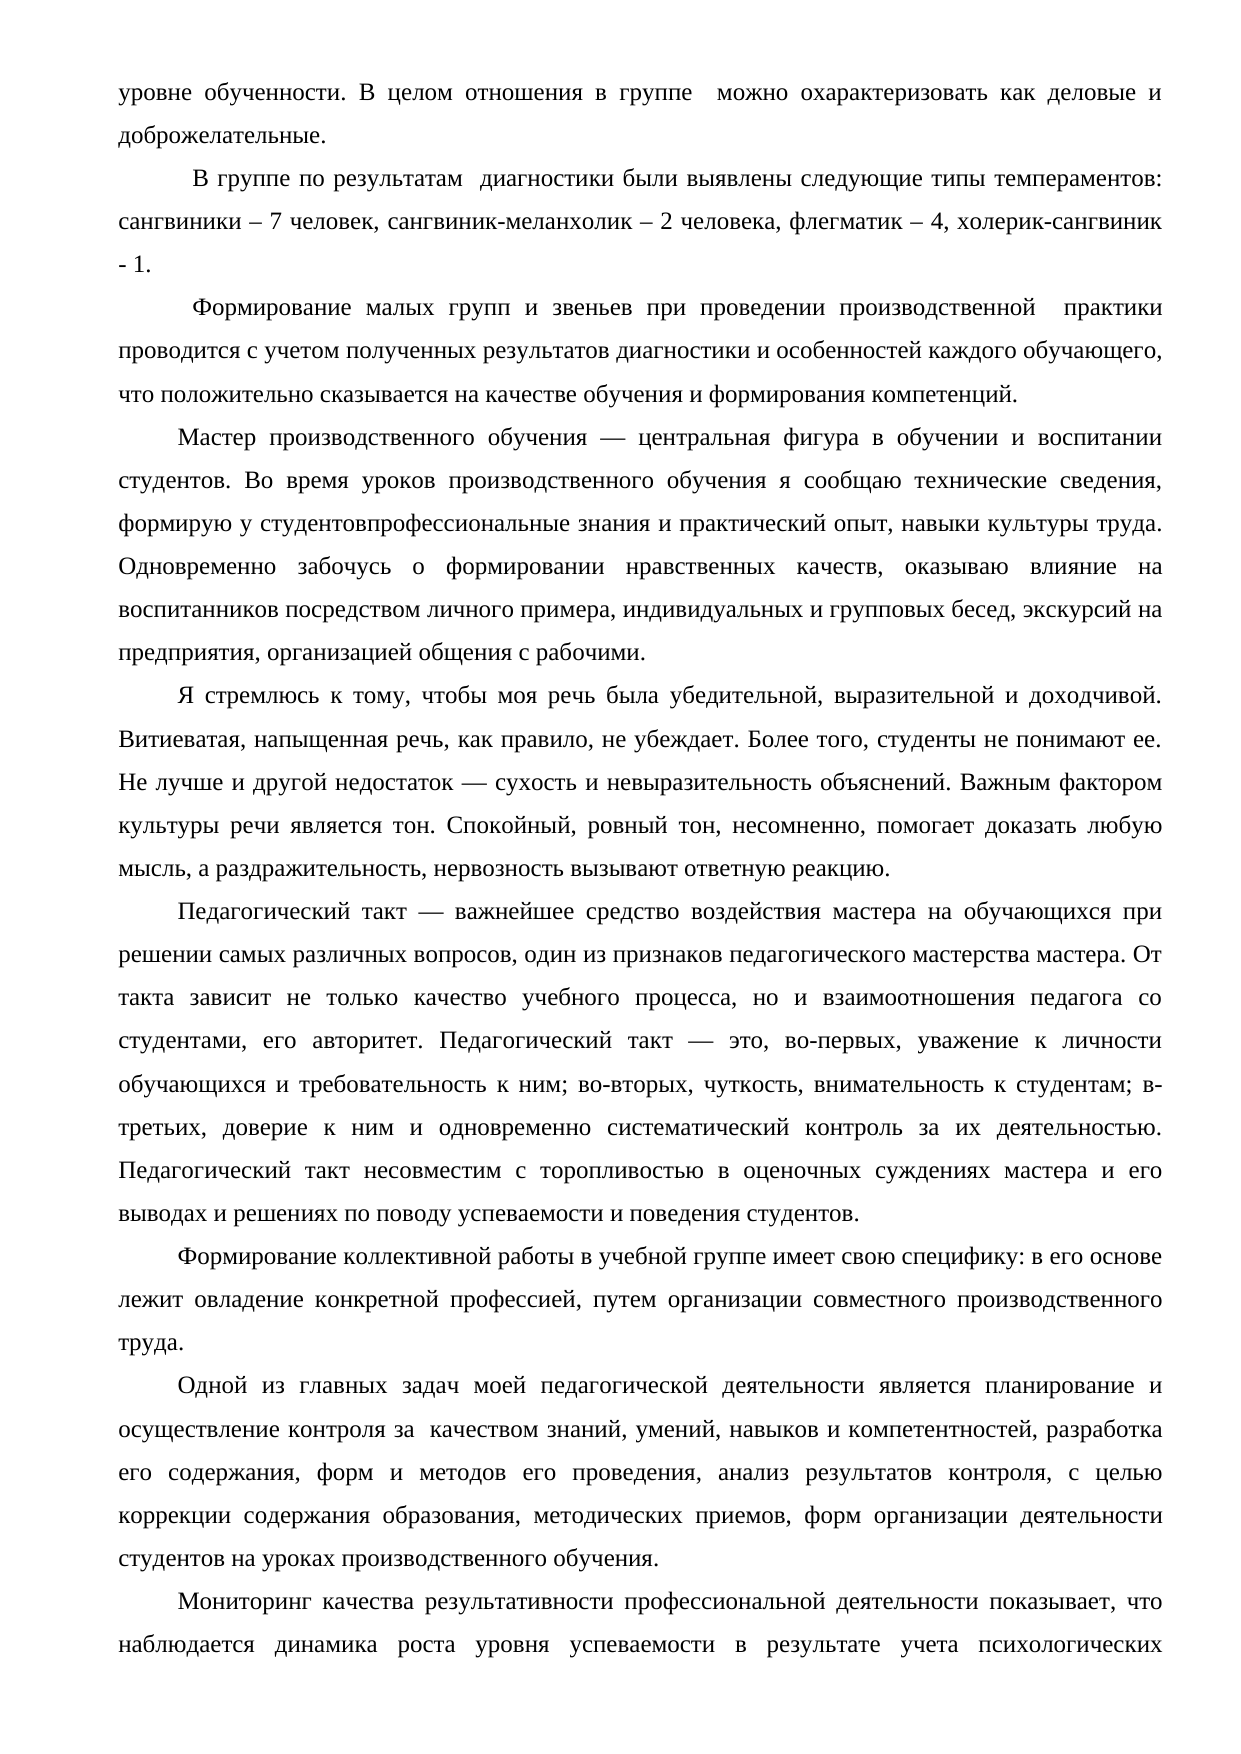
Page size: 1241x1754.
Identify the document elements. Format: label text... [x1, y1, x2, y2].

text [118, 77, 1163, 149]
text Я стремлюсь к тому, чтобы моя речь была убедительной, выразительной и доходчивой. Витиеватая, напыщенная речь, как правило, не убеждает. Более того, студенты не понимают ее. Не лучше и другой недостаток — сухость и невыразительность объяснений. Важным фактором культуры речи является тон. Спокойный, ровный тон, несомненно, помогает доказать любую мысль, а раздражительность, нервозность вызывают ответную реакцию. [118, 681, 1163, 882]
text Мастер производственного обучения — центральная фигура в обучении и воспитании студентов. Во время уроков производственного обучения я сообщаю технические сведения, формирую у студентовпрофессиональные знания и практический опыт, навыки культуры труда. Одновременно забочусь о формировании нравственных качеств, оказываю влияние на воспитанников посредством личного примера, индивидуальных и групповых бесед, экскурсий на предприятия, организацией общения с рабочими. [118, 422, 1163, 666]
text Формирование коллективной работы в учебной группе имеет свою специфику: в его основе лежит овладение конкретной профессией, путем организации совместного производственного труда. [118, 1241, 1163, 1356]
text Педагогический такт — важнейшее средство воздействия мастера на обучающихся при решении самых различных вопросов, один из признаков педагогического мастерства мастера. От такта зависит не только качество учебного процесса, но и взаимоотношения педагога со студентами, его авторитет. Педагогический такт — это, во-первых, уважение к личности обучающихся и требовательность к ним; во-вторых, чуткость, внимательность к студентам; в-третьих, доверие к ним и одновременно систематический контроль за их деятельностью. Педагогический такт несовместим с торопливостью в оценочных суждениях мастера и его выводах и решениях по поводу успеваемости и поведения студентов. [118, 896, 1163, 1227]
text Формирование малых групп и звеньев при проведении производственной практики проводится с учетом полученных результатов диагностики и особенностей каждого обучающего, что положительно сказывается на качестве обучения и формирования компетенций. [118, 292, 1163, 407]
text В группе по результатам диагностики были выявлены следующие типы темпераментов: сангвиники – 7 человек, сангвиник-меланхолик – 2 человека, флегматик – 4, холерик-сангвиник - 1. [118, 163, 1163, 278]
text Одной из главных задач моей педагогической деятельности является планирование и осуществление контроля за качеством знаний, умений, навыков и компетентностей, разработка его содержания, форм и методов его проведения, анализ результатов контроля, с целью коррекции содержания образования, методических приемов, форм организации деятельности студентов на уроках производственного обучения. [118, 1371, 1163, 1572]
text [118, 1586, 1163, 1658]
